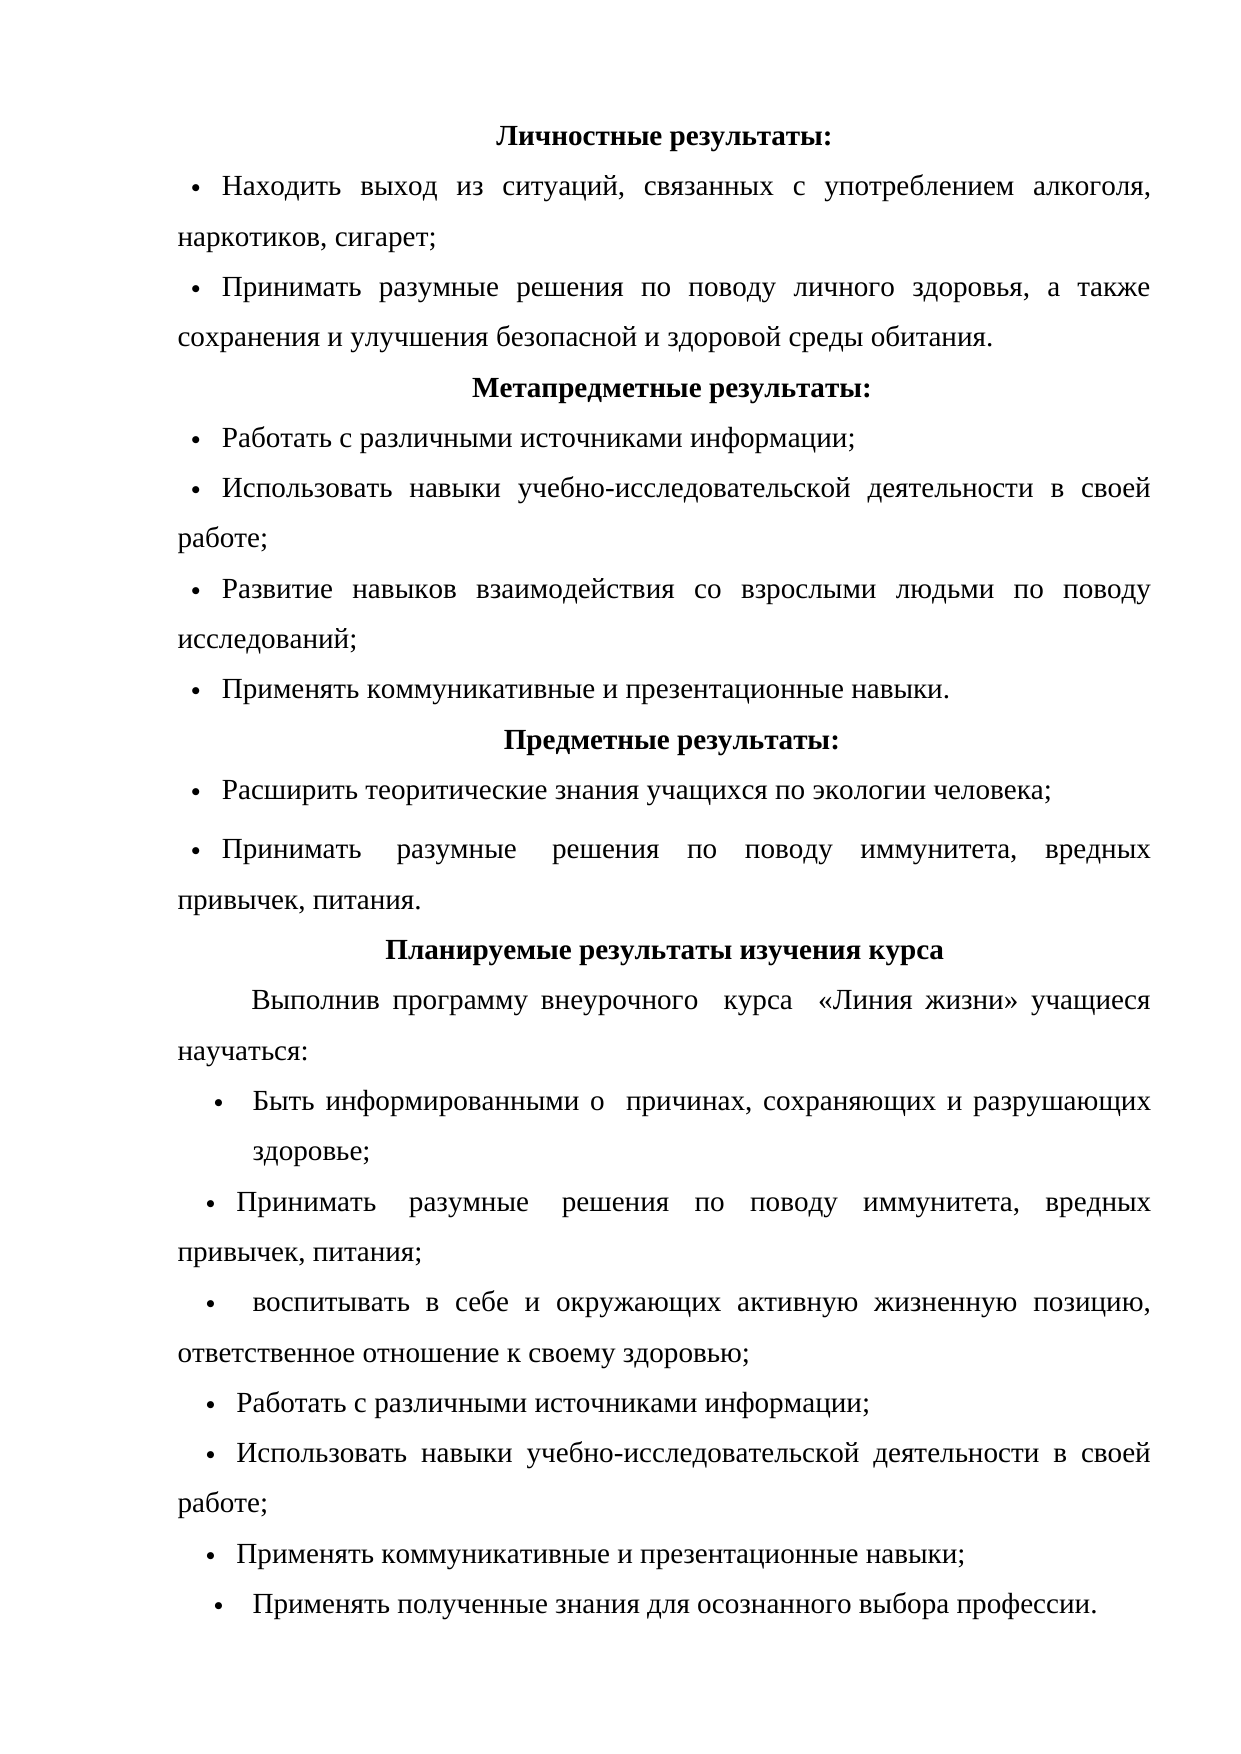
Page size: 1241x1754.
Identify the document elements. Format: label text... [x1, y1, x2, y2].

list Работать с различными источниками информации; [177, 420, 1152, 453]
text Личностные результаты: [177, 118, 1152, 152]
list Применять коммуникативные и презентационные навыки; [177, 1536, 1152, 1569]
text Планируемые результаты изучения курса [177, 932, 1152, 966]
list Развитие навыков взаимодействия со взрослыми людьми по поводу исследований; [177, 571, 1152, 655]
list Использовать навыки учебно-исследовательской деятельности в своей работе; [177, 470, 1152, 554]
list Принимать разумные решения по поводу иммунитета, вредных привычек, питания; [177, 1184, 1152, 1268]
text Метапредметные результаты: [177, 370, 1152, 403]
list Расширить теоритические знания учащихся по экологии человека; [192, 772, 1152, 806]
list Использовать навыки учебно-исследовательской деятельности в своей работе; [177, 1435, 1152, 1519]
list воспитывать в себе и окружающих активную жизненную позицию, ответственное отношение к своему здоровью; [177, 1284, 1152, 1368]
list Применять коммуникативные и презентационные навыки. [177, 672, 1152, 705]
text Выполнив программу внеурочного курса «Линия жизни» учащиеся научаться: [177, 982, 1152, 1066]
list Работать с различными источниками информации; [177, 1385, 1152, 1418]
list Принимать разумные решения по поводу иммунитета, вредных привычек, питания. [177, 832, 1152, 915]
list Быть информированными о причинах, сохраняющих и разрушающих здоровье; [215, 1083, 1152, 1167]
list Находить выход из ситуаций, связанных с употреблением алкоголя, наркотиков, сигарет; [177, 168, 1152, 252]
list Применять полученные знания для осознанного выбора профессии. [215, 1586, 1152, 1620]
list Принимать разумные решения по поводу личного здоровья, а также сохранения и улучшения безопасной и здоровой среды обитания. [177, 269, 1152, 353]
text Предметные результаты: [177, 722, 1152, 755]
